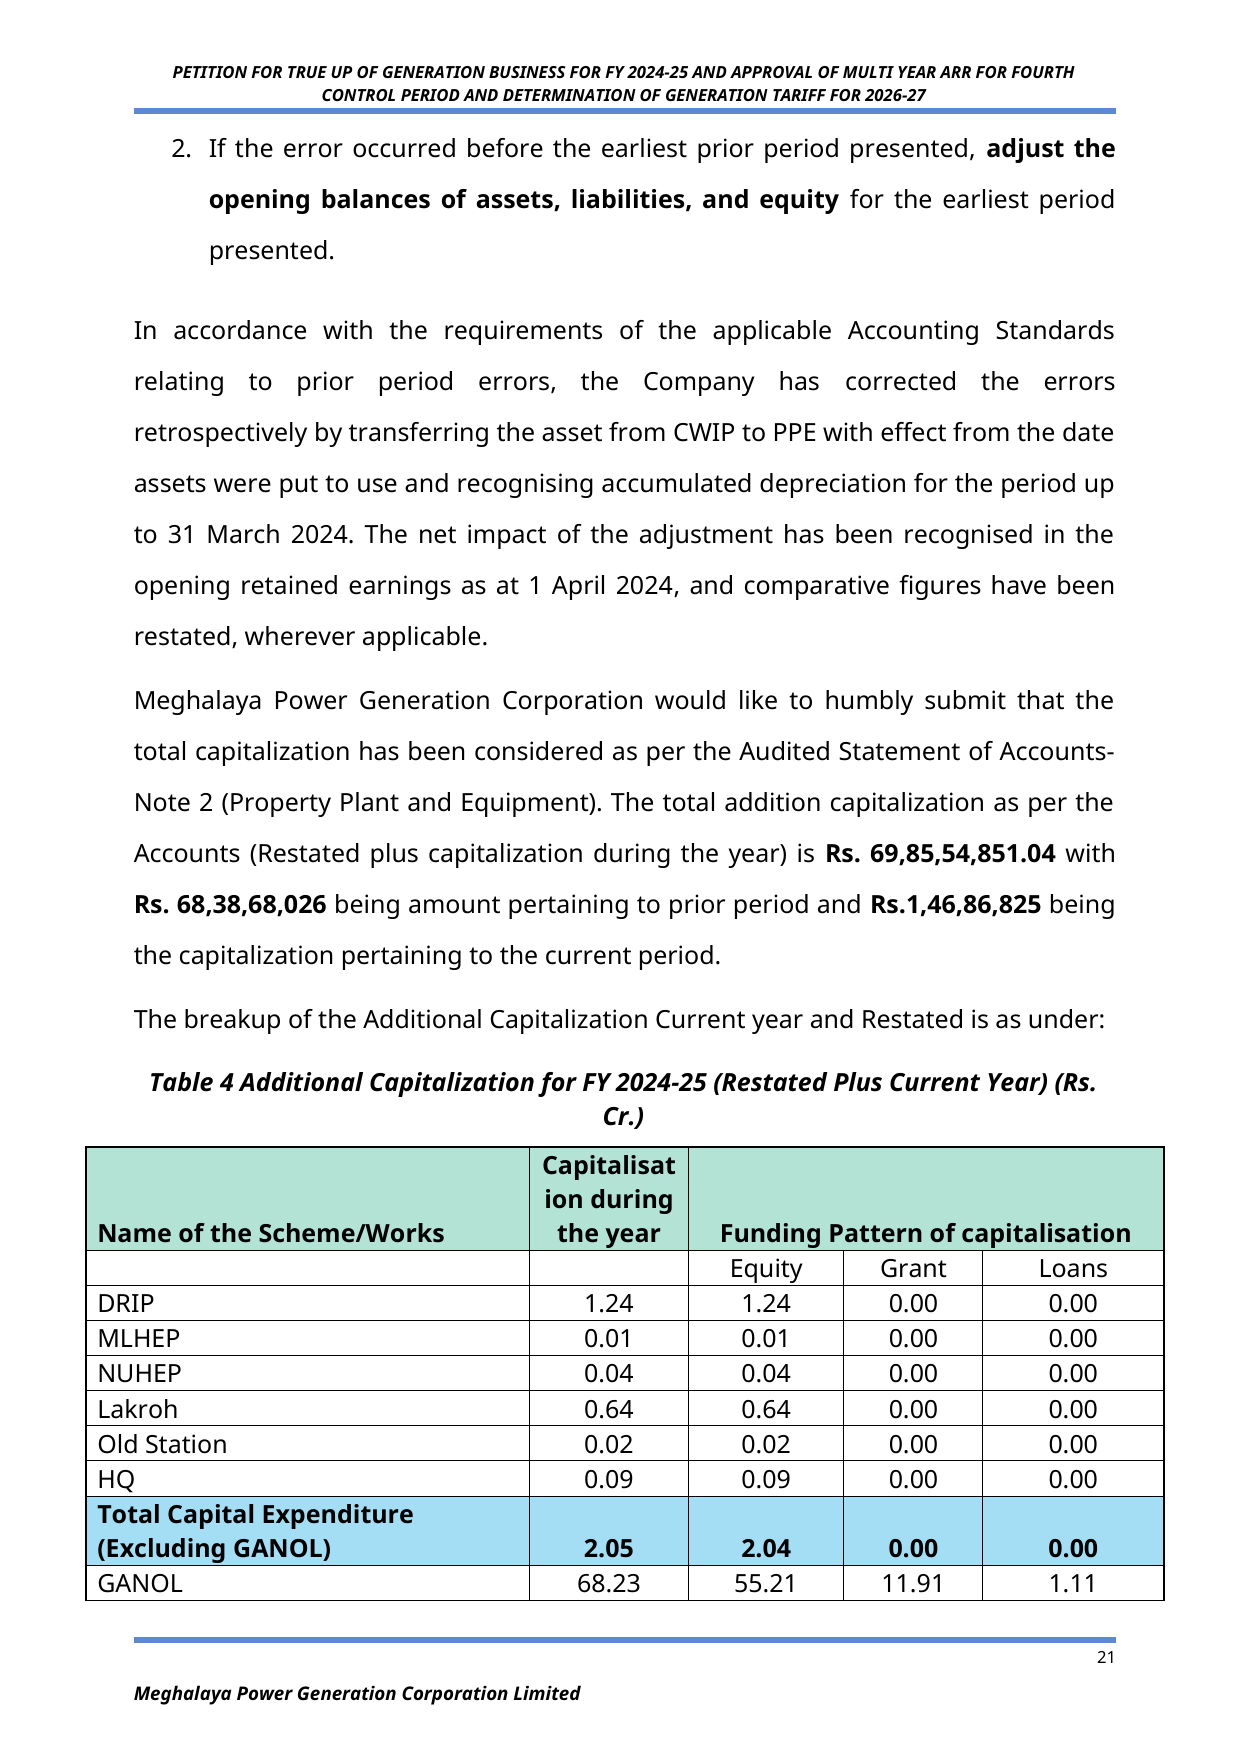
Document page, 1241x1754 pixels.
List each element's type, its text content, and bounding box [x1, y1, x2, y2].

table_cell 0.00 [844, 1356, 982, 1390]
table_cell 11.91 [844, 1566, 982, 1600]
text In accordance with the requirements of the applicable Accounting Standards relating to prior period errors, the Company has corrected the errors retrospectively by transferring the asset from CWIP to PPE with effect from the date assets were put to use and recognising accumulated depreciation for the period up to 31 March 2024. The net impact of the adjustment has been recognised in the opening retained earnings as at 1 April 2024, and comparative figures have been restated, wherever applicable. [133, 313, 1116, 653]
table_cell 0.00 [844, 1391, 982, 1425]
table_cell 0.00 [983, 1391, 1163, 1425]
table_cell 0.04 [689, 1356, 843, 1390]
table_cell Old Station [87, 1426, 529, 1460]
table_cell GANOL [87, 1566, 529, 1600]
table_cell DRIP [87, 1286, 529, 1320]
table_cell MLHEP [87, 1321, 529, 1355]
table_cell 1.24 [530, 1286, 688, 1320]
table_cell 0.09 [689, 1461, 843, 1496]
table_cell 0.01 [530, 1321, 688, 1355]
table_cell 0.09 [530, 1461, 688, 1496]
table_cell 0.00 [983, 1321, 1163, 1355]
table_cell [530, 1251, 688, 1285]
table_cell 0.01 [689, 1321, 843, 1355]
table_cell 0.00 [844, 1497, 982, 1565]
table_cell 0.00 [983, 1497, 1163, 1565]
table_cell 1.24 [689, 1286, 843, 1320]
table_cell Grant [844, 1251, 982, 1285]
table_cell 0.00 [844, 1286, 982, 1320]
table_cell 0.04 [530, 1356, 688, 1390]
table_header Capitalisation during the year [530, 1148, 688, 1250]
table_cell 2.04 [689, 1497, 843, 1565]
table_header Name of the Scheme/Works [87, 1148, 529, 1250]
table_cell 0.64 [530, 1391, 688, 1425]
table_cell 2.05 [530, 1497, 688, 1565]
table_cell Loans [983, 1251, 1163, 1285]
table_cell 68.23 [530, 1566, 688, 1600]
table_cell 0.02 [530, 1426, 688, 1460]
table_cell 0.64 [689, 1391, 843, 1425]
table_cell 0.00 [983, 1356, 1163, 1390]
table_cell 0.00 [983, 1426, 1163, 1460]
table_cell Equity [689, 1251, 843, 1285]
table_cell 0.00 [983, 1286, 1163, 1320]
table_cell 0.00 [844, 1321, 982, 1355]
table_cell NUHEP [87, 1356, 529, 1390]
table_cell 55.21 [689, 1566, 843, 1600]
text The breakup of the Additional Capitalization Current year and Restated is as under: [133, 1001, 1116, 1035]
table_cell Lakroh [87, 1391, 529, 1425]
table_cell 1.11 [983, 1566, 1163, 1600]
table_cell [87, 1251, 529, 1285]
table_cell 0.00 [844, 1461, 982, 1496]
table_cell 0.02 [689, 1426, 843, 1460]
list If the error occurred before the earliest prior period presented, adjust the opening balances of assets, liabilities, and equity for the earliest period presented. [171, 131, 1116, 267]
table_header Funding Pattern of capitalisation [689, 1148, 1163, 1250]
table_cell 0.00 [983, 1461, 1163, 1496]
text Meghalaya Power Generation Corporation would like to humbly submit that the total capitalization has been considered as per the Audited Statement of Accounts- Note 2 (Property Plant and Equipment). The total addition capitalization as per the Accounts (Restated plus capitalization during the year) is Rs. 69,85,54,851.04 with Rs. 68,38,68,026 being amount pertaining to prior period and Rs.1,46,86,825 being the capitalization pertaining to the current period. [133, 683, 1116, 972]
text Table 4 Additional Capitalization for FY 2024-25 (Restated Plus Current Year) (Rs. Cr.) [133, 1065, 1116, 1133]
table_cell HQ [87, 1461, 529, 1496]
table_cell 0.00 [844, 1426, 982, 1460]
table_cell Total Capital Expenditure (Excluding GANOL) [87, 1497, 529, 1565]
